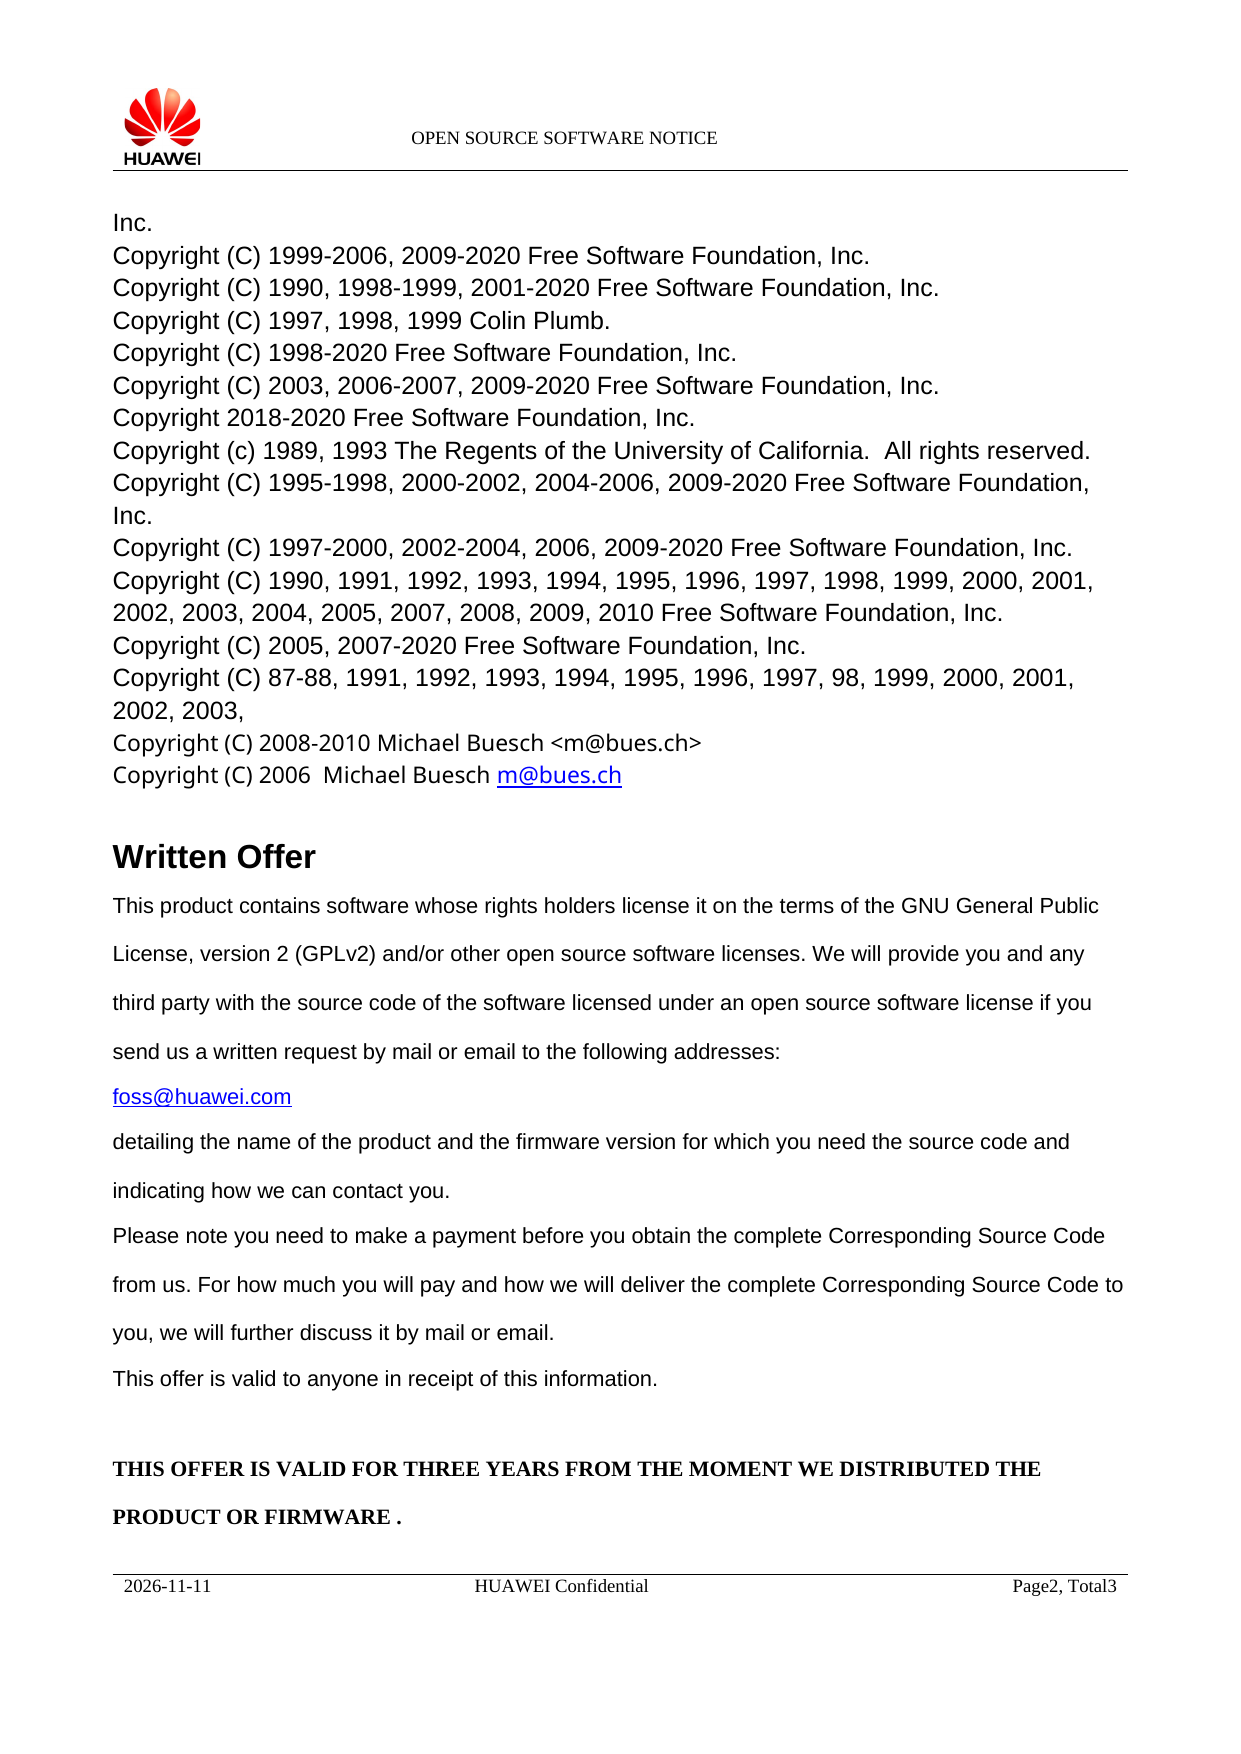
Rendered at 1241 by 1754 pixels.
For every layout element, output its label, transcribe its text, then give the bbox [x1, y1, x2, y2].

text Please note you need to make a payment before you obtain the complete Corresponding Source Code from us. For how much you will pay and how we will deliver the complete Corresponding Source Code to you, we will further discuss it by mail or email. [112, 1219, 1128, 1349]
picture [124, 88, 201, 165]
text This product contains software whose rights holders license it on the terms of the GNU General Public License, version 2 (GPLv2) and/or other open source software licenses. We will provide you and any third party with the source code of the software licensed under an open source software license if you send us a written request by mail or email to the following addresses: [112, 889, 1128, 1068]
text Copyright (C) 2006 Michael Buesch m@bues.ch [112, 759, 1128, 791]
text Written Offer [112, 824, 1128, 889]
text Copyright (C) 2008-2010 Michael Buesch <m@bues.ch> [112, 726, 1128, 759]
text This offer is valid for three years from the moment we distributed the product or firmware . [112, 1452, 1128, 1533]
text detailing the name of the product and the firmware version for which you need the source code and indicating how we can contact you. [112, 1125, 1128, 1207]
text This offer is valid to anyone in receipt of this information. [112, 1362, 1128, 1394]
text foss@huawei.com [112, 1080, 1128, 1113]
